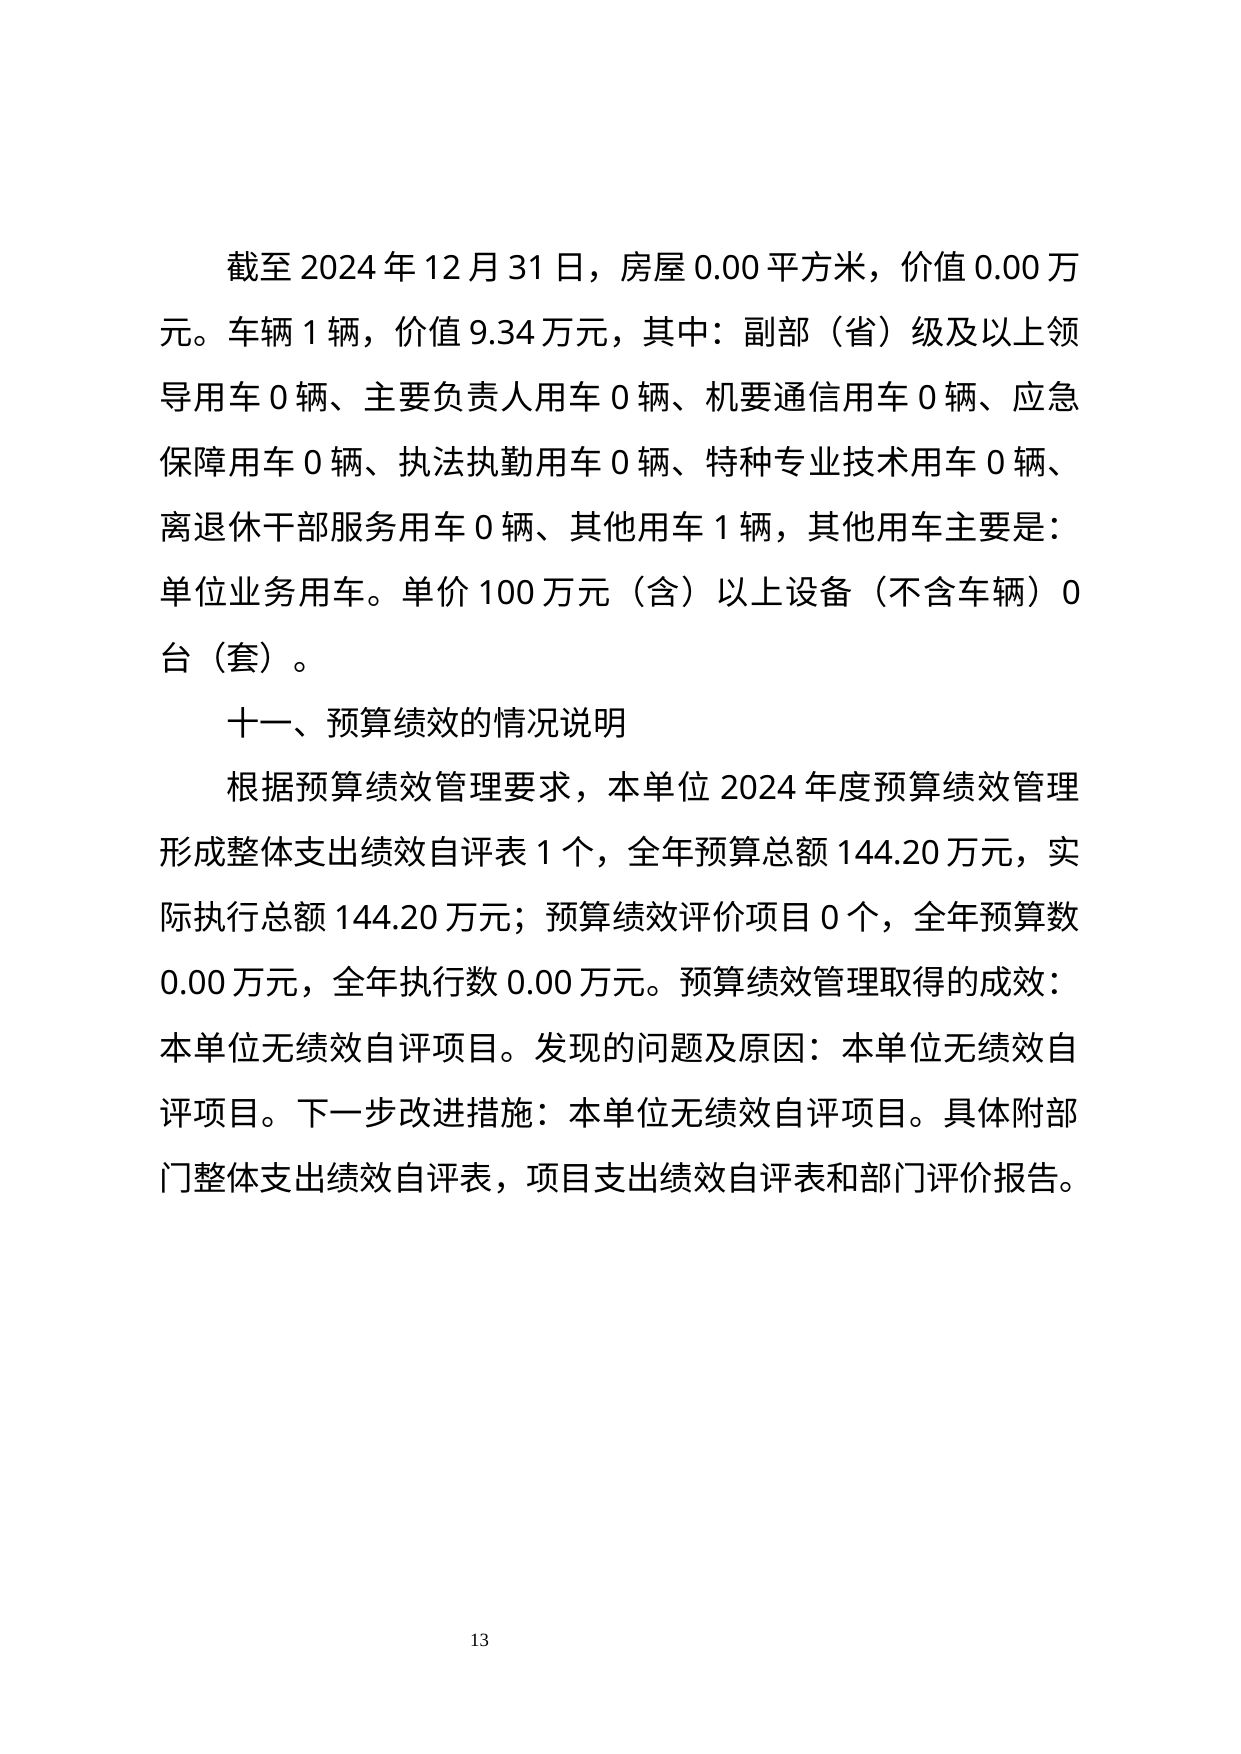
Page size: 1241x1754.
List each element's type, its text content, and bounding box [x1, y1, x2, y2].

text 十一、预算绩效的情况说明 [159, 688, 1081, 753]
text 根据预算绩效管理要求，本单位2024年度预算绩效管理形成整体支出绩效自评表1个，全年预算总额144.20万元，实际执行总额144.20万元；预算绩效评价项目0个，全年预算数0.00万元，全年执行数0.00万元。预算绩效管理取得的成效：本单位无绩效自评项目。发现的问题及原因：本单位无绩效自评项目。下一步改进措施：本单位无绩效自评项目。具体附部门整体支出绩效自评表，项目支出绩效自评表和部门评价报告。 [159, 753, 1081, 1208]
text 截至2024年12月31日，房屋0.00平方米，价值0.00万元。车辆1辆，价值9.34万元，其中：副部（省）级及以上领导用车0辆、主要负责人用车0辆、机要通信用车0辆、应急保障用车0辆、执法执勤用车0辆、特种专业技术用车0辆、离退休干部服务用车0辆、其他用车1辆，其他用车主要是：单位业务用车。单价100万元（含）以上设备（不含车辆）0台（套）。 [159, 233, 1081, 688]
